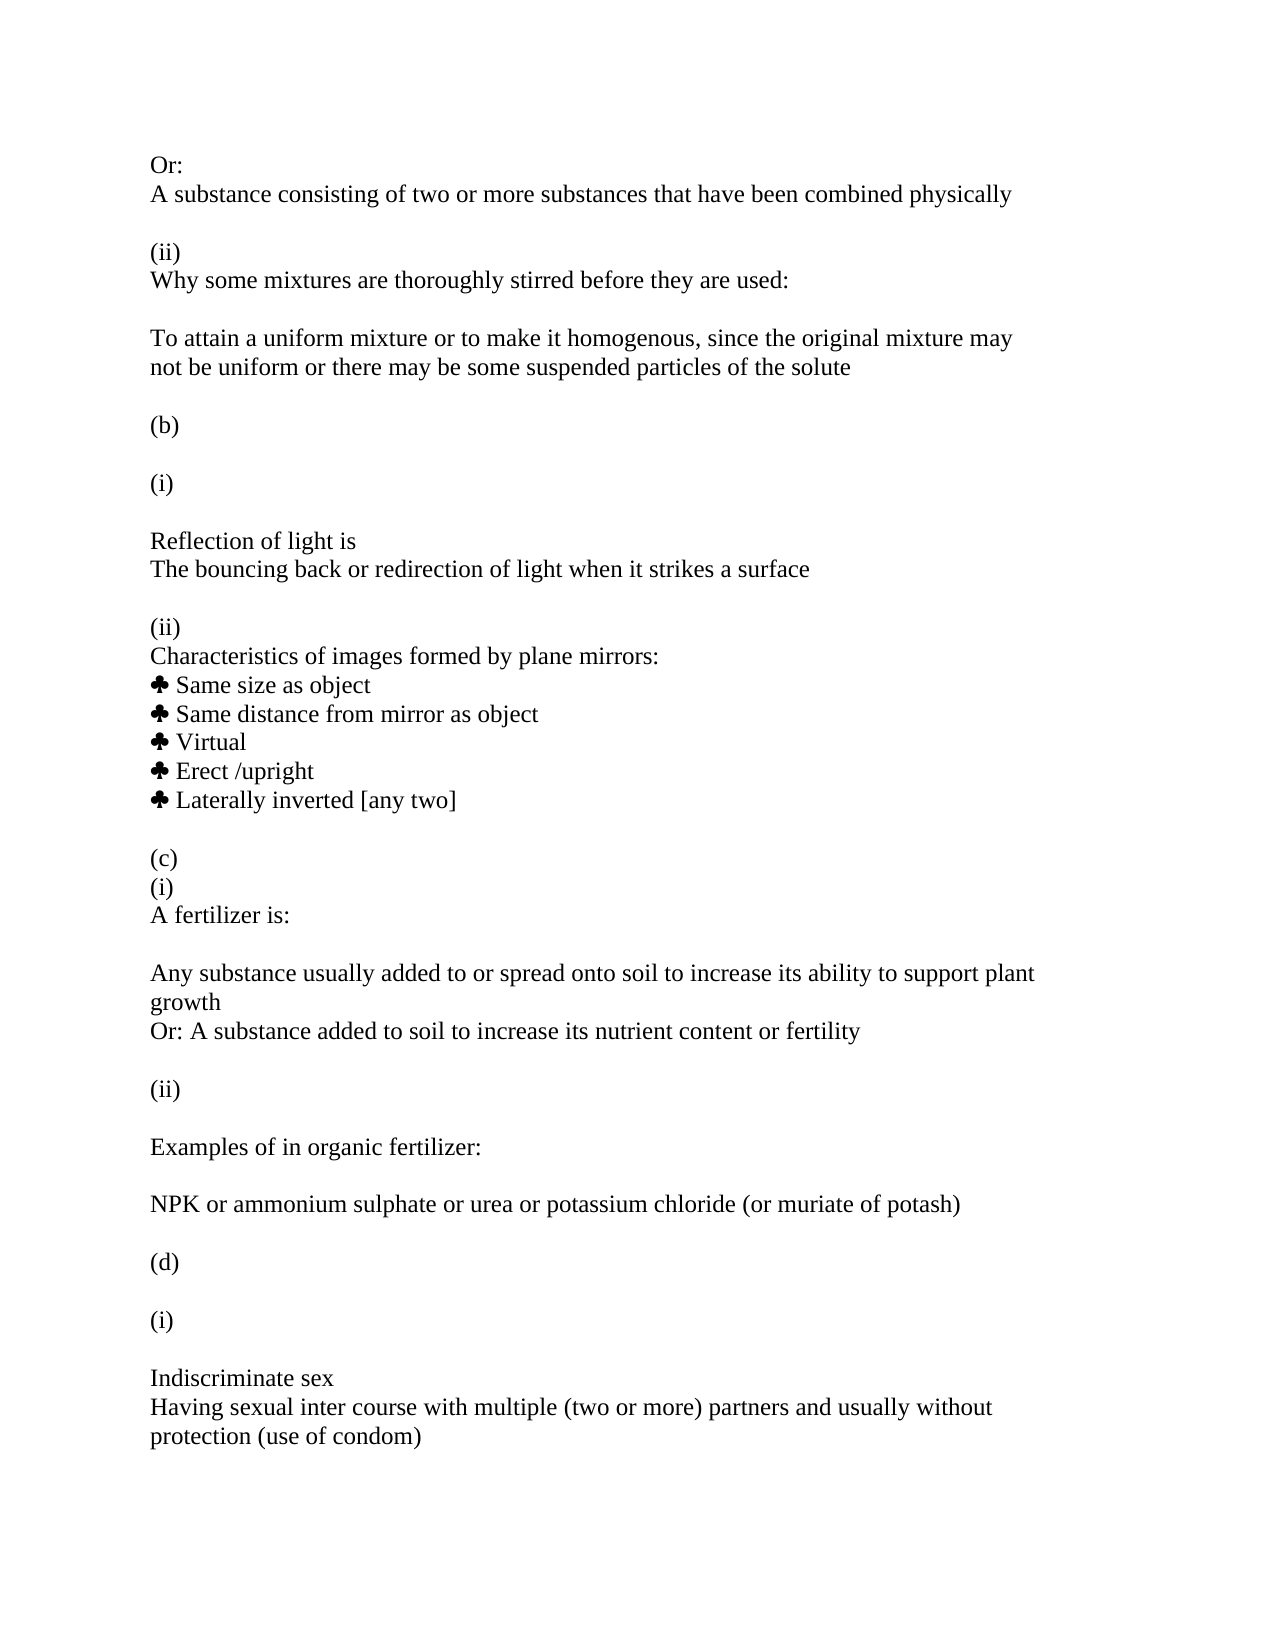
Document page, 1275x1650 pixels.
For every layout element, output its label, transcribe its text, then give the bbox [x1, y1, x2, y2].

text (i) [150, 1305, 1125, 1334]
text (d) [150, 1247, 1125, 1276]
text Reflection of light is The bouncing back or redirection of light when it strikes a surface [150, 526, 1125, 583]
text (c) (i) A fertilizer is: [150, 843, 1125, 929]
text (i) [150, 468, 1125, 497]
text (ii) [150, 1074, 1125, 1102]
text (b) [150, 410, 1125, 439]
text NPK or ammonium sulphate or urea or potassium chloride (or muriate of potash) [150, 1189, 1125, 1218]
text (ii) Characteristics of images formed by plane mirrors: Same size as object Same distance from mirror as object Virtual Erect /upright Laterally inverted [any two] [150, 612, 1125, 814]
text Examples of in organic fertilizer: [150, 1132, 1125, 1160]
text (ii) Why some mixtures are thoroughly stirred before they are used: [150, 237, 1125, 294]
text To attain a uniform mixture or to make it homogenous, since the original mixture may not be uniform or there may be some suspended particles of the solute [150, 323, 1125, 381]
text Indiscriminate sex Having sexual inter course with multiple (two or more) partners and usually without protection (use of condom) [150, 1363, 1125, 1449]
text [150, 150, 1125, 207]
text Any substance usually added to or spread onto soil to increase its ability to support plant growth Or: A substance added to soil to increase its nutrient content or fertility [150, 958, 1125, 1044]
